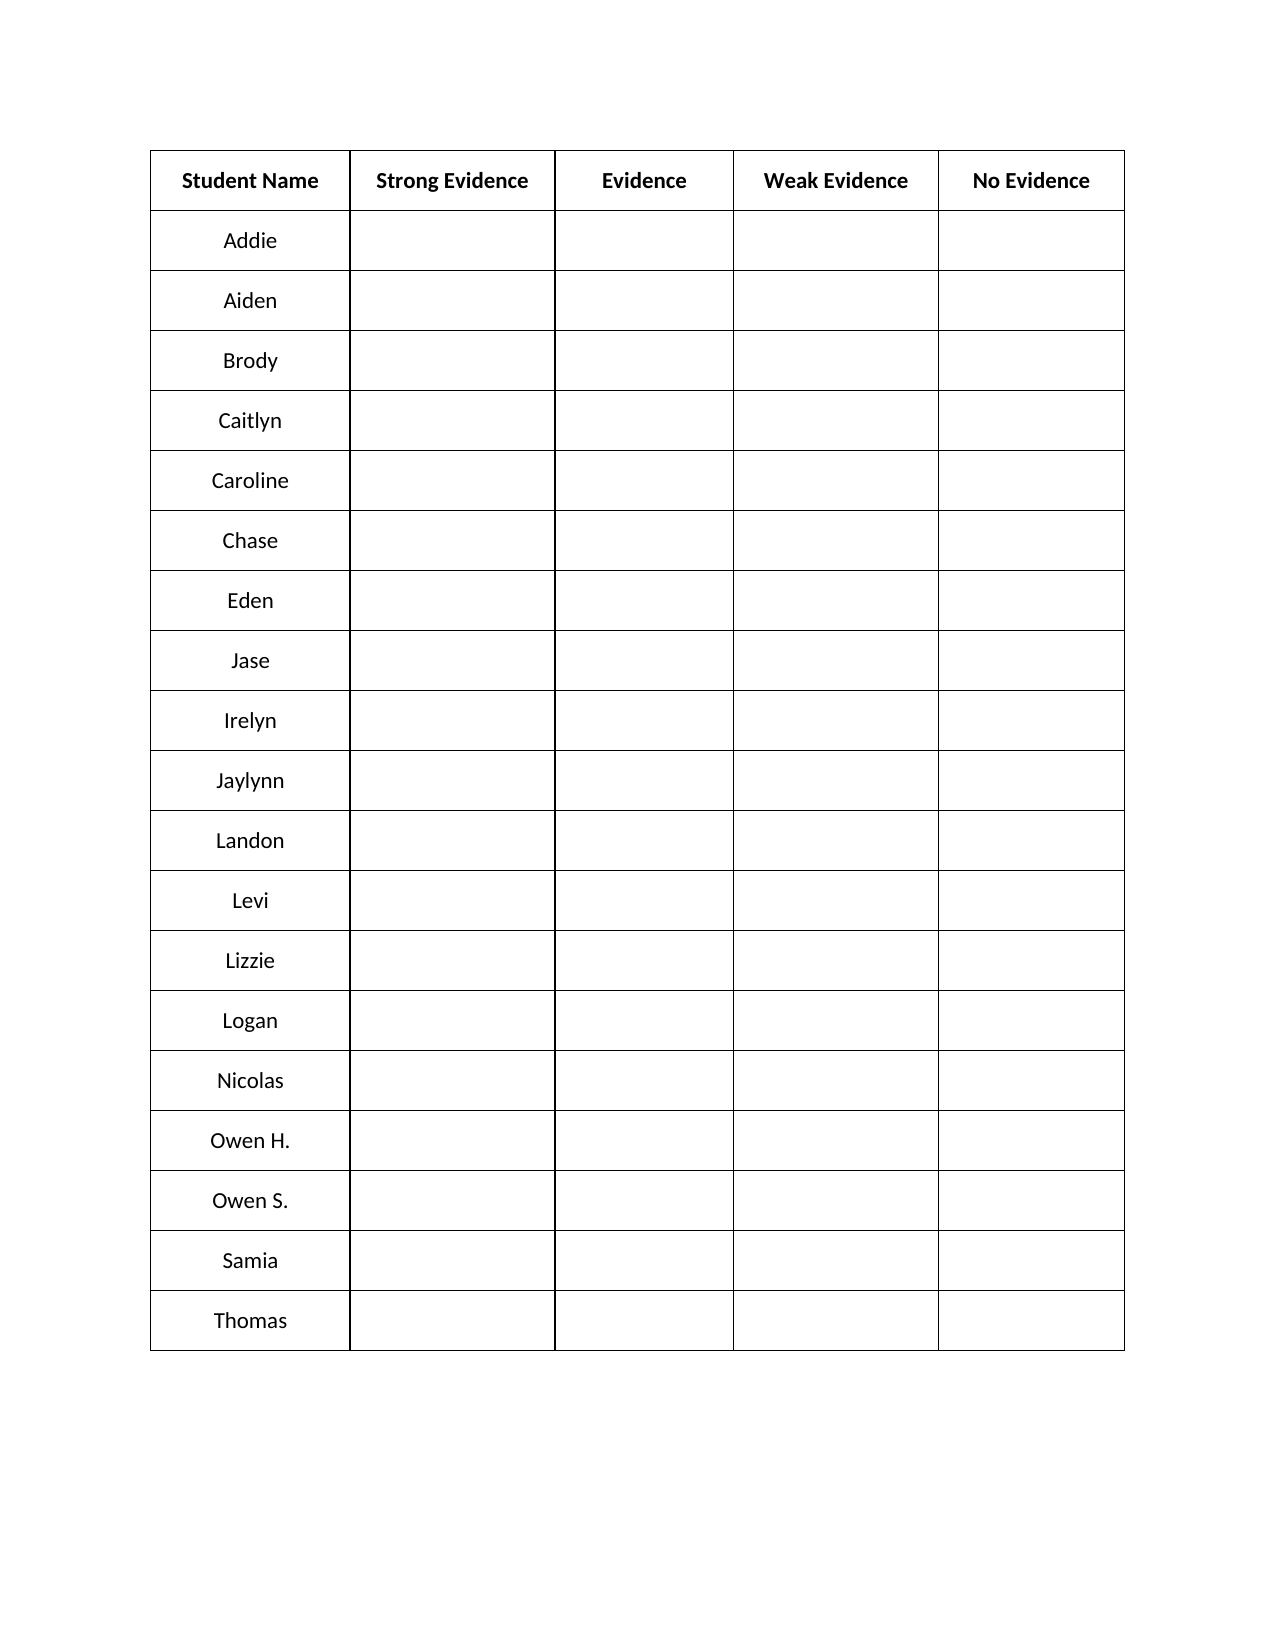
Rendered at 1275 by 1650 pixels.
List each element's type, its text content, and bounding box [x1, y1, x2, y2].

table_cell [351, 1171, 554, 1230]
table_cell [556, 1291, 733, 1350]
table_cell [939, 1171, 1124, 1230]
table_cell Irelyn [151, 691, 349, 750]
table_cell [734, 451, 938, 510]
table_cell [556, 271, 733, 330]
table_cell Logan [151, 991, 349, 1050]
table_cell [351, 511, 554, 570]
table_cell [939, 631, 1124, 690]
table_header Student Name [151, 151, 349, 210]
table_cell [939, 391, 1124, 450]
table_cell [556, 631, 733, 690]
table_cell [351, 991, 554, 1050]
table_cell [734, 331, 938, 390]
table_cell [939, 1051, 1124, 1110]
table_cell [556, 811, 733, 870]
table_cell [939, 991, 1124, 1050]
table_cell [351, 1231, 554, 1290]
table_cell [556, 751, 733, 810]
table_cell [351, 331, 554, 390]
table_cell [734, 1171, 938, 1230]
table_cell [351, 211, 554, 270]
table_cell [734, 1291, 938, 1350]
table_cell [556, 991, 733, 1050]
table_cell [351, 1051, 554, 1110]
table_header Weak Evidence [734, 151, 938, 210]
table_cell [556, 1171, 733, 1230]
table_cell [351, 571, 554, 630]
table_cell [351, 691, 554, 750]
table_cell [556, 331, 733, 390]
table_cell [351, 931, 554, 990]
table_cell [556, 1111, 733, 1170]
table_cell Samia [151, 1231, 349, 1290]
table_cell [351, 751, 554, 810]
table_cell [734, 1231, 938, 1290]
table_cell [939, 331, 1124, 390]
table_cell [556, 391, 733, 450]
table_cell [734, 571, 938, 630]
table_cell Nicolas [151, 1051, 349, 1110]
table_cell [939, 931, 1124, 990]
table_cell Brody [151, 331, 349, 390]
table_cell [734, 271, 938, 330]
table_cell [351, 1111, 554, 1170]
table_cell [556, 871, 733, 930]
table_cell [734, 811, 938, 870]
table_cell Jaylynn [151, 751, 349, 810]
table_cell [556, 691, 733, 750]
table_cell [734, 751, 938, 810]
table_cell [556, 211, 733, 270]
table_cell Eden [151, 571, 349, 630]
table_cell [939, 271, 1124, 330]
table_cell [734, 871, 938, 930]
table_cell Owen S. [151, 1171, 349, 1230]
table_cell [556, 571, 733, 630]
table_cell [351, 391, 554, 450]
table_header Strong Evidence [351, 151, 554, 210]
table_cell [734, 631, 938, 690]
table_cell Levi [151, 871, 349, 930]
table_cell [556, 1051, 733, 1110]
table_cell Caitlyn [151, 391, 349, 450]
table_header No Evidence [939, 151, 1124, 210]
table_cell [556, 931, 733, 990]
table_cell [939, 1291, 1124, 1350]
table_cell [939, 1111, 1124, 1170]
table_cell [734, 991, 938, 1050]
table_cell [556, 451, 733, 510]
table_cell [351, 811, 554, 870]
table_cell [556, 511, 733, 570]
table_cell [939, 871, 1124, 930]
table_cell [939, 511, 1124, 570]
table_cell Aiden [151, 271, 349, 330]
table_cell [939, 751, 1124, 810]
table_cell Owen H. [151, 1111, 349, 1170]
table_cell [939, 211, 1124, 270]
table_cell [734, 691, 938, 750]
table_cell [351, 871, 554, 930]
table_cell [734, 391, 938, 450]
table_cell [939, 451, 1124, 510]
table_cell [734, 1111, 938, 1170]
table_cell Addie [151, 211, 349, 270]
table_cell [939, 571, 1124, 630]
table_cell [556, 1231, 733, 1290]
table_cell [939, 691, 1124, 750]
table_cell Lizzie [151, 931, 349, 990]
table_cell [351, 1291, 554, 1350]
table_cell [734, 511, 938, 570]
table_cell [351, 271, 554, 330]
table_cell Jase [151, 631, 349, 690]
table_cell [734, 211, 938, 270]
table_cell [734, 931, 938, 990]
table_cell [351, 631, 554, 690]
table_cell Chase [151, 511, 349, 570]
table_cell Caroline [151, 451, 349, 510]
table_cell [939, 811, 1124, 870]
table_cell Landon [151, 811, 349, 870]
table_cell [734, 1051, 938, 1110]
table_cell [351, 451, 554, 510]
table_cell [939, 1231, 1124, 1290]
table_header Evidence [556, 151, 733, 210]
table_cell Thomas [151, 1291, 349, 1350]
